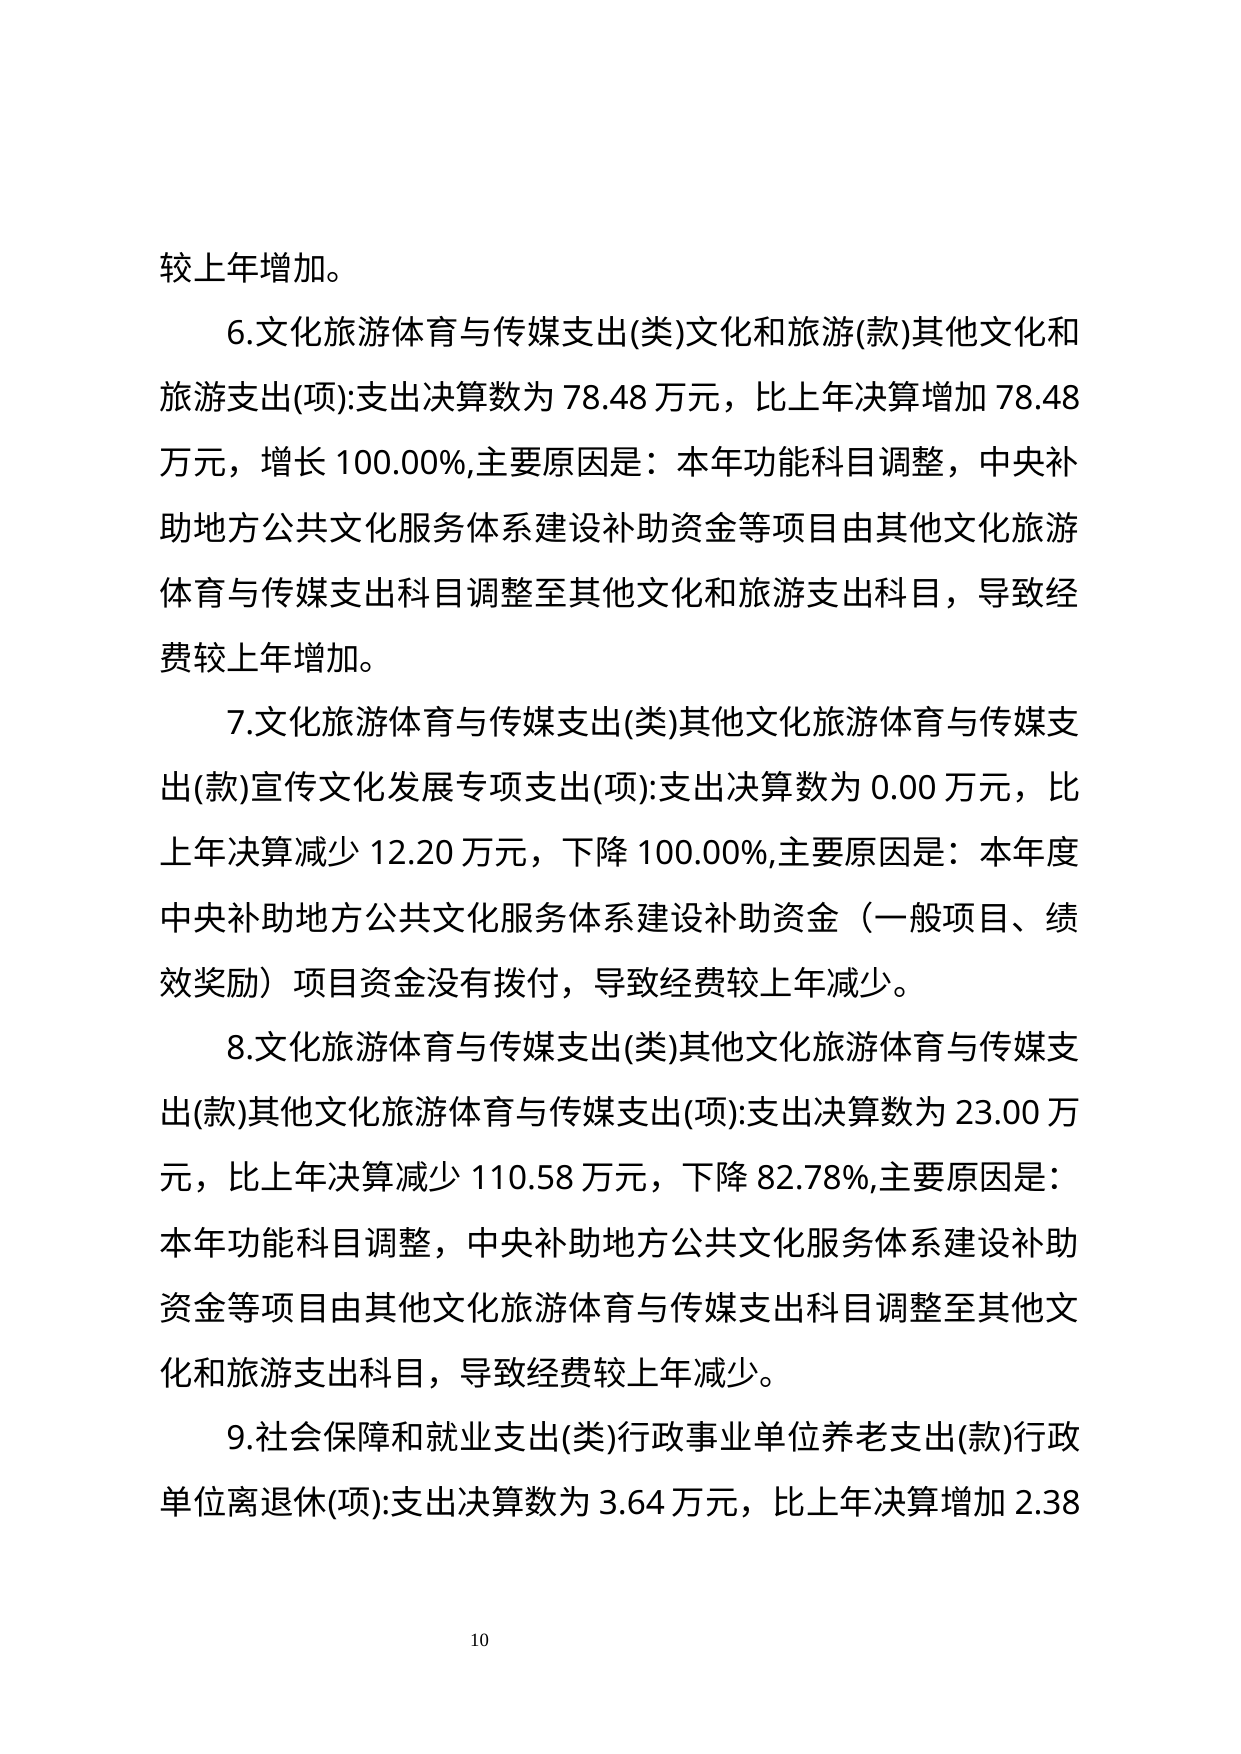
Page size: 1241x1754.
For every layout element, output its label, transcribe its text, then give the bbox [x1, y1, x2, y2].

text 8.文化旅游体育与传媒支出(类)其他文化旅游体育与传媒支出(款)其他文化旅游体育与传媒支出(项):支出决算数为23.00万元，比上年决算减少110.58万元，下降82.78%,主要原因是：本年功能科目调整，中央补助地方公共文化服务体系建设补助资金等项目由其他文化旅游体育与传媒支出科目调整至其他文化和旅游支出科目，导致经费较上年减少。 [159, 1013, 1081, 1403]
text 6.文化旅游体育与传媒支出(类)文化和旅游(款)其他文化和旅游支出(项):支出决算数为78.48万元，比上年决算增加78.48万元，增长100.00%,主要原因是：本年功能科目调整，中央补助地方公共文化服务体系建设补助资金等项目由其他文化旅游体育与传媒支出科目调整至其他文化和旅游支出科目，导致经费较上年增加。 [159, 298, 1081, 688]
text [159, 1403, 1081, 1533]
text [159, 233, 1081, 298]
text 7.文化旅游体育与传媒支出(类)其他文化旅游体育与传媒支出(款)宣传文化发展专项支出(项):支出决算数为0.00万元，比上年决算减少12.20万元，下降100.00%,主要原因是：本年度中央补助地方公共文化服务体系建设补助资金（一般项目、绩效奖励）项目资金没有拨付，导致经费较上年减少。 [159, 688, 1081, 1013]
